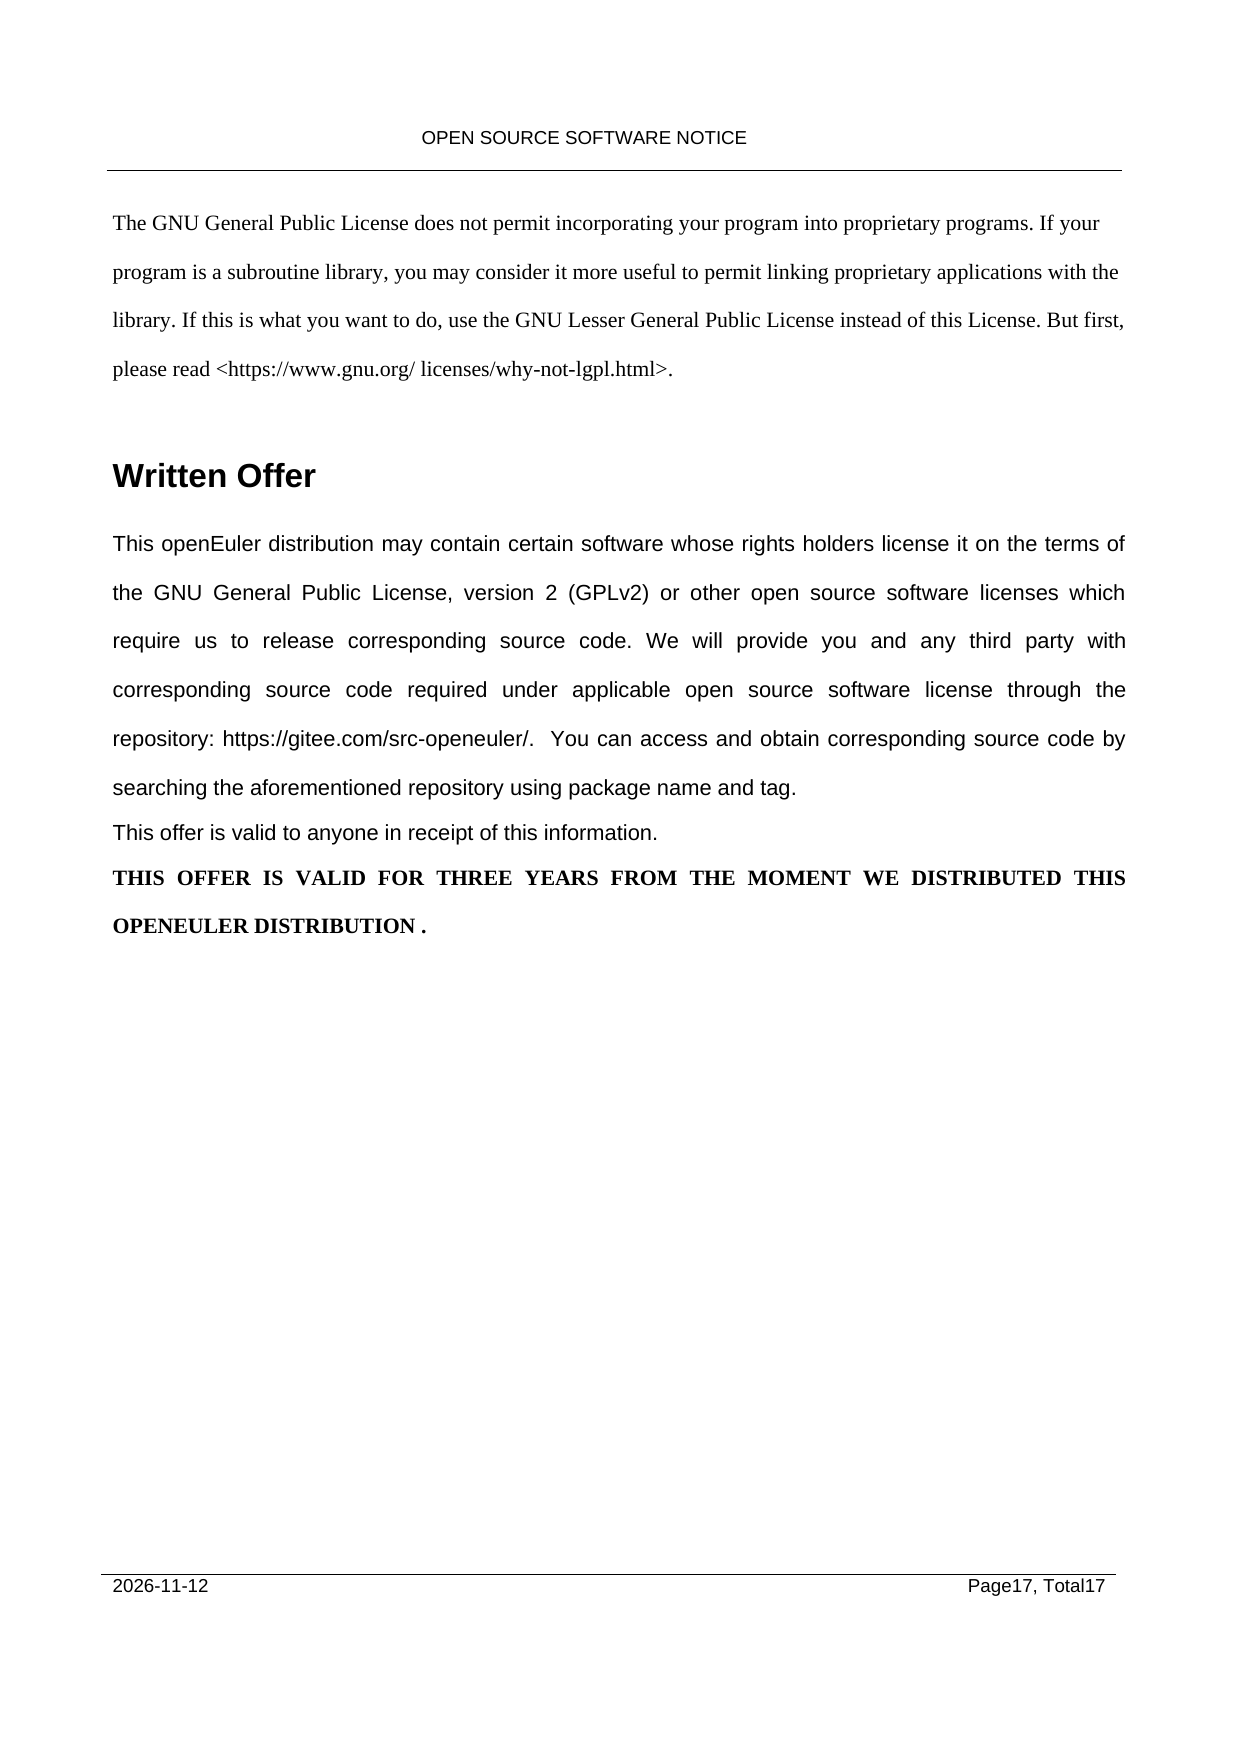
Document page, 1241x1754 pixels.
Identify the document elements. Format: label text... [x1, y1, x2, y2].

text Written Offer [112, 443, 1128, 508]
text This offer is valid to anyone in receipt of this information. [112, 816, 1128, 848]
text This openEuler distribution may contain certain software whose rights holders license it on the terms of the GNU General Public License, version 2 (GPLv2) or other open source software licenses which require us to release corresponding source code. We will provide you and any third party with corresponding source code required under applicable open source software license through the repository: https://gitee.com/src-openeuler/. You can access and obtain corresponding source code by searching the aforementioned repository using package name and tag. [112, 527, 1128, 803]
text THIS OFFER IS VALID FOR THREE YEARS FROM THE MOMENT WE DISTRIBUTED THIS OPENEULER DISTRIBUTION . [112, 861, 1128, 942]
text The GNU General Public License does not permit incorporating your program into proprietary programs. If your program is a subroutine library, you may consider it more useful to permit linking proprietary applications with the library. If this is what you want to do, use the GNU Lesser General Public License instead of this License. But first, please read <https://www.gnu.org/ licenses/why-not-lgpl.html>. [112, 206, 1128, 385]
